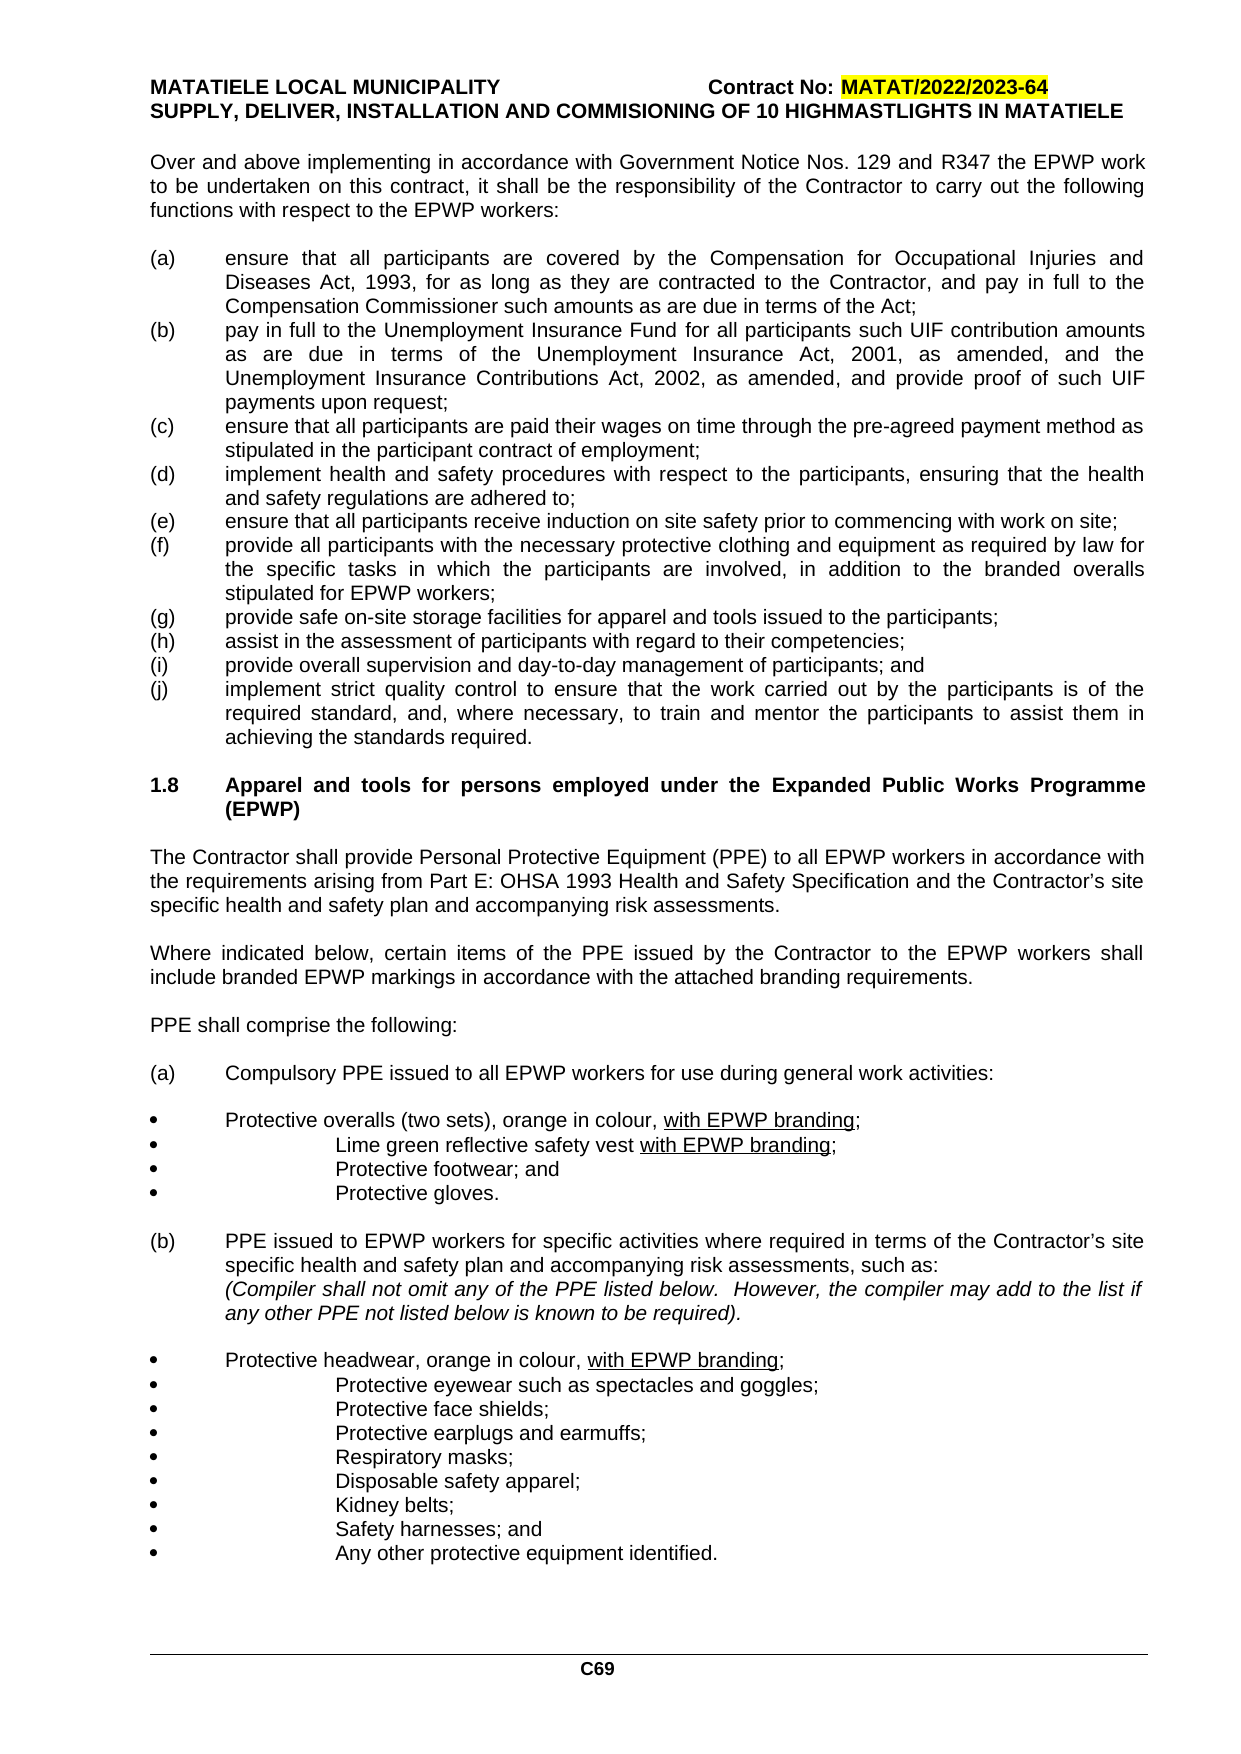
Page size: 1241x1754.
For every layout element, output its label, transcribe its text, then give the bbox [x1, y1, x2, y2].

list assist in the assessment of participants with regard to their competencies; [150, 629, 1146, 653]
text (Compiler shall not omit any of the PPE listed below. However, the compiler may add to the list if any other PPE not listed below is known to be required). [150, 1276, 1146, 1324]
list Disposable safety apparel; [150, 1469, 1146, 1493]
text Where indicated below, certain items of the PPE issued by the Contractor to the EPWP workers shall include branded EPWP markings in accordance with the attached branding requirements. [150, 941, 1146, 988]
list implement health and safety procedures with respect to the participants, ensuring that the health and safety regulations are adhered to; [150, 461, 1146, 509]
text Over and above implementing in accordance with Government Notice Nos. 129 and R347 the EPWP work to be undertaken on this contract, it shall be the responsibility of the Contractor to carry out the following functions with respect to the EPWP workers: [150, 150, 1146, 222]
list ensure that all participants are paid their wages on time through the pre-agreed payment method as stipulated in the participant contract of employment; [150, 413, 1146, 461]
text (a) Compulsory PPE issued to all EPWP workers for use during general work activities: [150, 1060, 1146, 1084]
list Protective footwear; and [150, 1156, 1146, 1181]
text 1.8 Apparel and tools for persons employed under the Expanded Public Works Programme (EPWP) [150, 773, 1146, 821]
list Protective overalls (two sets), orange in colour, with EPWP branding; [150, 1108, 1146, 1132]
text PPE shall comprise the following: [150, 1012, 1146, 1036]
list ensure that all participants receive induction on site safety prior to commencing with work on site; [150, 509, 1146, 533]
list Respiratory masks; [150, 1444, 1146, 1469]
list provide overall supervision and day-to-day management of participants; and [150, 653, 1146, 677]
list pay in full to the Unemployment Insurance Fund for all participants such UIF contribution amounts as are due in terms of the Unemployment Insurance Act, 2001, as amended, and the Unemployment Insurance Contributions Act, 2002, as amended, and provide proof of such UIF payments upon request; [150, 318, 1146, 413]
text The Contractor shall provide Personal Protective Equipment (PPE) to all EPWP workers in accordance with the requirements arising from Part E: OHSA 1993 Health and Safety Specification and the Contractor’s site specific health and safety plan and accompanying risk assessments. [150, 845, 1146, 917]
list implement strict quality control to ensure that the work carried out by the participants is of the required standard, and, where necessary, to train and mentor the participants to assist them in achieving the standards required. [150, 677, 1146, 749]
list Protective earplugs and earmuffs; [150, 1421, 1146, 1444]
list Safety harnesses; and [150, 1517, 1146, 1541]
list Lime green reflective safety vest with EPWP branding; [150, 1132, 1146, 1156]
list ensure that all participants are covered by the Compensation for Occupational Injuries and Diseases Act, 1993, for as long as they are contracted to the Contractor, and pay in full to the Compensation Commissioner such amounts as are due in terms of the Act; [150, 246, 1146, 318]
list provide all participants with the necessary protective clothing and equipment as required by law for the specific tasks in which the participants are involved, in addition to the branded overalls stipulated for EPWP workers; [150, 533, 1146, 605]
list Protective headwear, orange in colour, with EPWP branding; [150, 1348, 1146, 1372]
list Kidney belts; [150, 1493, 1146, 1517]
list Protective eyewear such as spectacles and goggles; [150, 1372, 1146, 1396]
list provide safe on-site storage facilities for apparel and tools issued to the participants; [150, 605, 1146, 629]
list Any other protective equipment identified. [150, 1541, 1146, 1565]
list Protective face shields; [150, 1396, 1146, 1421]
text (b) PPE issued to EPWP workers for specific activities where required in terms of the Contractor’s site specific health and safety plan and accompanying risk assessments, such as: [150, 1228, 1146, 1276]
list Protective gloves. [150, 1181, 1146, 1204]
